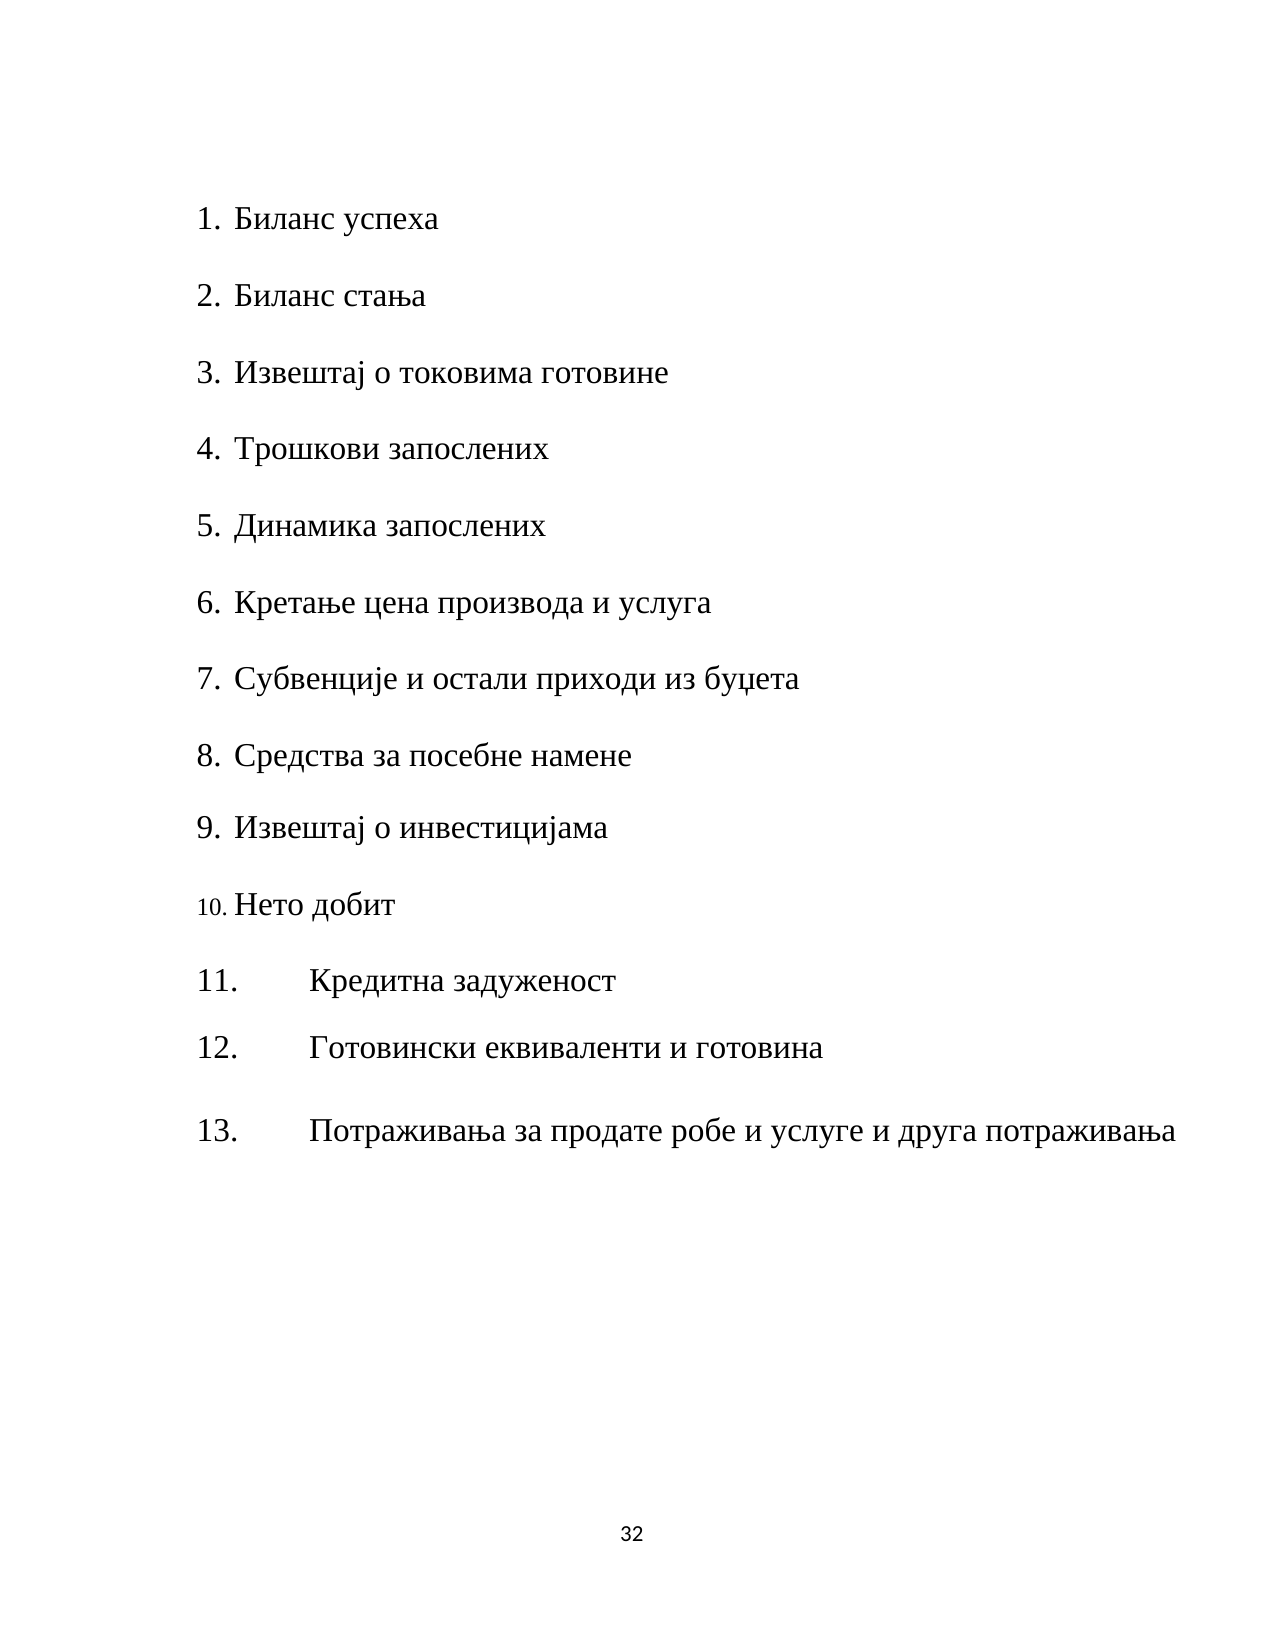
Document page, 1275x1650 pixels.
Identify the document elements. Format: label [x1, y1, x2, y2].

table_header [148, 148, 1275, 1378]
